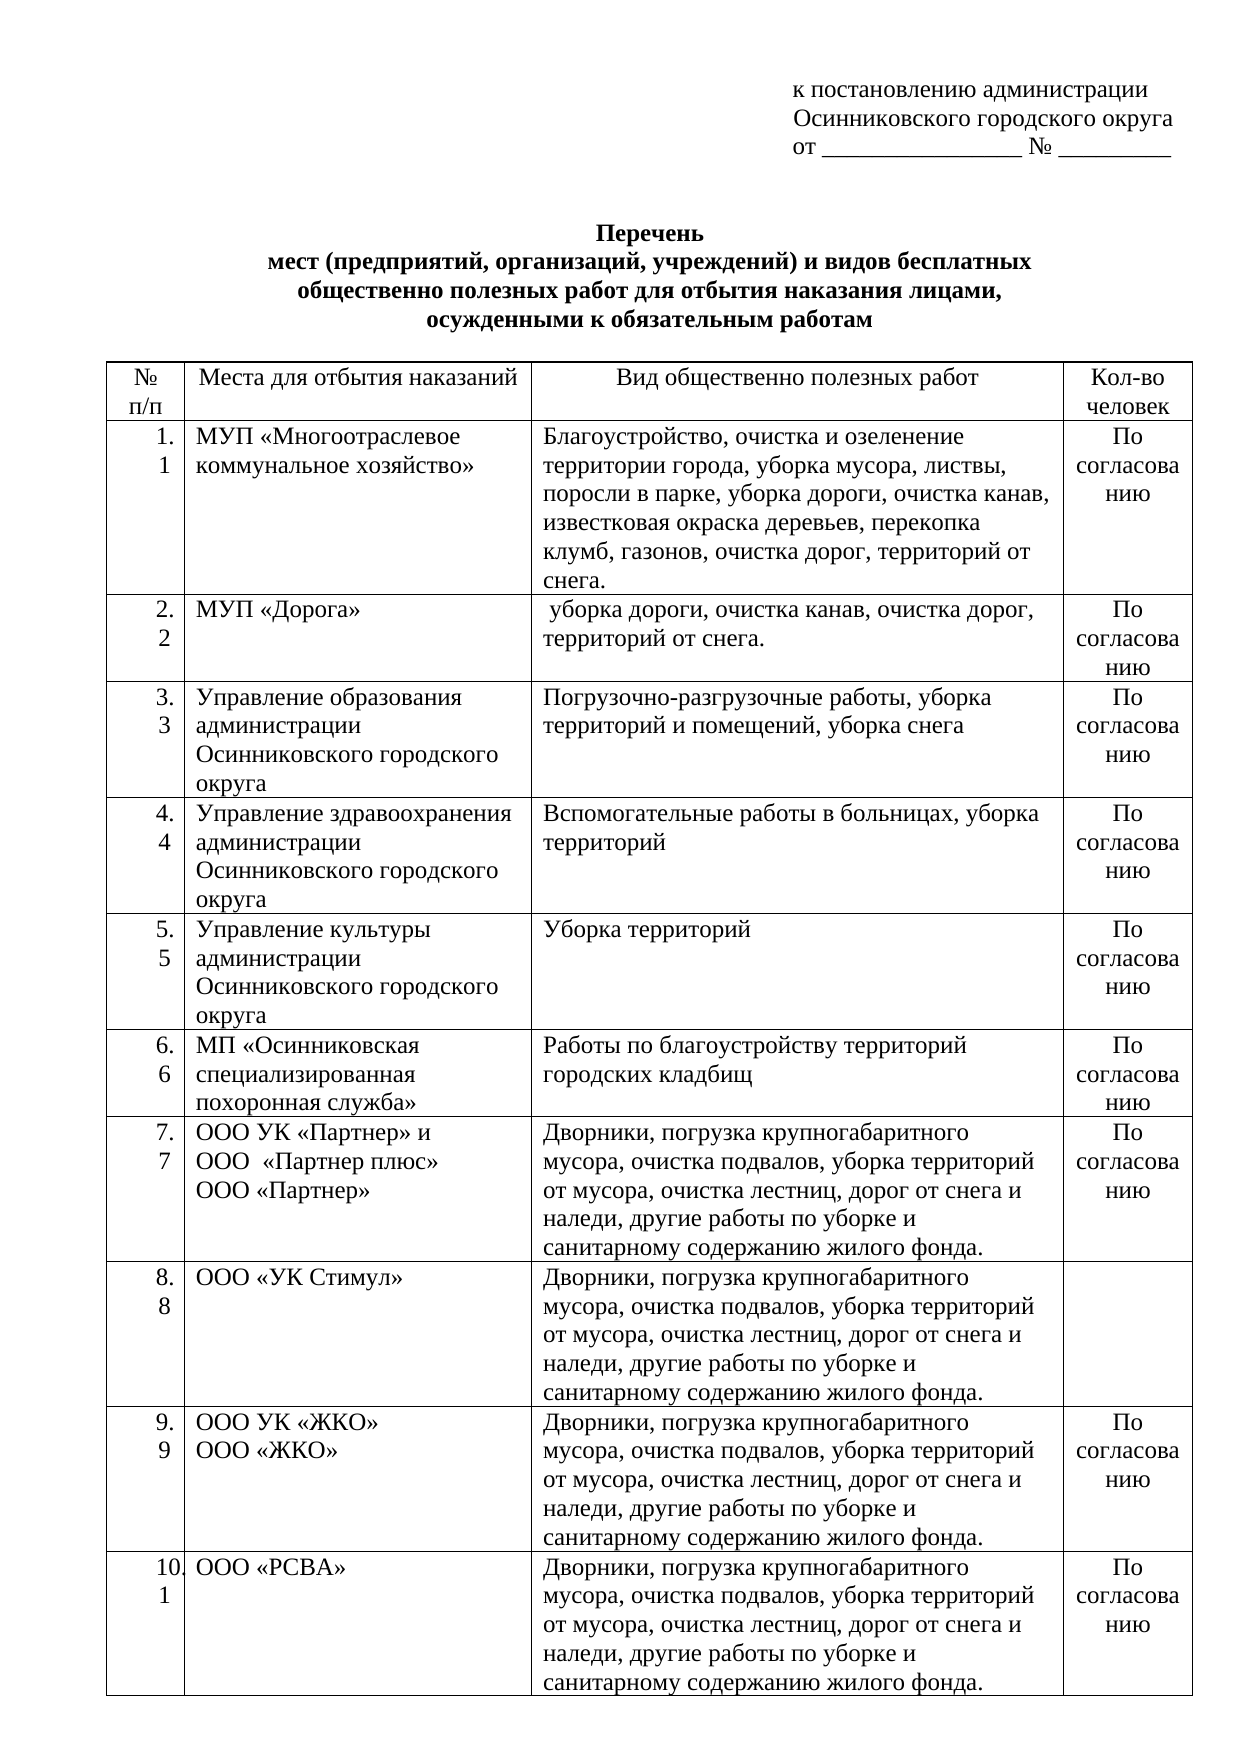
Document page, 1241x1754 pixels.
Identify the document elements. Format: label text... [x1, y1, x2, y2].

table_cell Погрузочно-разгрузочные работы, уборка территорий и помещений, уборка снега [532, 682, 1063, 797]
table_cell Управление культуры администрации Осинниковского городского округа [185, 914, 531, 1029]
table_cell 1 [107, 421, 184, 593]
table_cell 2 [107, 595, 184, 681]
table_header № п/п [107, 363, 184, 420]
table_cell ООО УК «Партнер» и ООО «Партнер плюс» ООО «Партнер» [185, 1117, 531, 1261]
text Осинниковского городского округа [118, 103, 1181, 131]
table_cell По согласованию [1064, 421, 1192, 593]
text осужденными к обязательным работам [118, 304, 1181, 333]
table_cell По согласованию [1064, 1407, 1192, 1551]
table_cell МУП «Дорога» [185, 595, 531, 681]
table_cell Управление здравоохранения администрации Осинниковского городского округа [185, 798, 531, 913]
table_cell 6 [107, 1030, 184, 1116]
table_cell 3 [107, 682, 184, 797]
table_cell По согласованию [1064, 1117, 1192, 1261]
text мест (предприятий, организаций, учреждений) и видов бесплатных [118, 246, 1181, 275]
table_cell Управление образования администрации Осинниковского городского округа [185, 682, 531, 797]
table_cell 4 [107, 798, 184, 913]
table_cell По согласованию [1064, 798, 1192, 913]
table_cell [1064, 1262, 1192, 1406]
table_header Места для отбытия наказаний [185, 363, 531, 420]
table_cell 10 [107, 1552, 184, 1695]
table_header Кол-во человек [1064, 363, 1192, 420]
table_cell 5 [107, 914, 184, 1029]
table_cell По согласованию [1064, 1030, 1192, 1116]
table_cell По согласованию [1064, 595, 1192, 681]
table_cell Вспомогательные работы в больницах, уборка территорий [532, 798, 1063, 913]
table_cell МП «Осинниковская специализированная похоронная служба» [185, 1030, 531, 1116]
table_cell Уборка территорий [532, 914, 1063, 1029]
table_cell 9 [107, 1407, 184, 1551]
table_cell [532, 1552, 1063, 1695]
table_cell МУП «Многоотраслевое коммунальное хозяйство» [185, 421, 531, 593]
text к постановлению администрации [118, 74, 1181, 103]
table_cell ООО УК «ЖКО» ООО «ЖКО» [185, 1407, 531, 1551]
table_cell 7 [107, 1117, 184, 1261]
table_cell По согласованию [1064, 682, 1192, 797]
table_cell Благоустройство, очистка и озеленение территории города, уборка мусора, листвы, поросли в парке, уборка дороги, очистка канав, известковая окраска деревьев, перекопка клумб, газонов, очистка дорог, территорий от снега. [532, 421, 1063, 593]
table_cell ООО «РСВА» [185, 1552, 531, 1695]
table_cell По согласованию [1064, 1552, 1192, 1695]
table_cell Работы по благоустройству территорий городских кладбищ [532, 1030, 1063, 1116]
table_cell По согласованию [1064, 914, 1192, 1029]
text от ________________ № _________ [118, 131, 1181, 160]
text общественно полезных работ для отбытия наказания лицами, [118, 275, 1181, 304]
table_cell 8 [107, 1262, 184, 1406]
text Перечень [118, 218, 1181, 246]
table_header Вид общественно полезных работ [532, 363, 1063, 420]
table_cell ООО «УК Стимул» [185, 1262, 531, 1406]
table_cell уборка дороги, очистка канав, очистка дорог, территорий от снега. [532, 595, 1063, 681]
